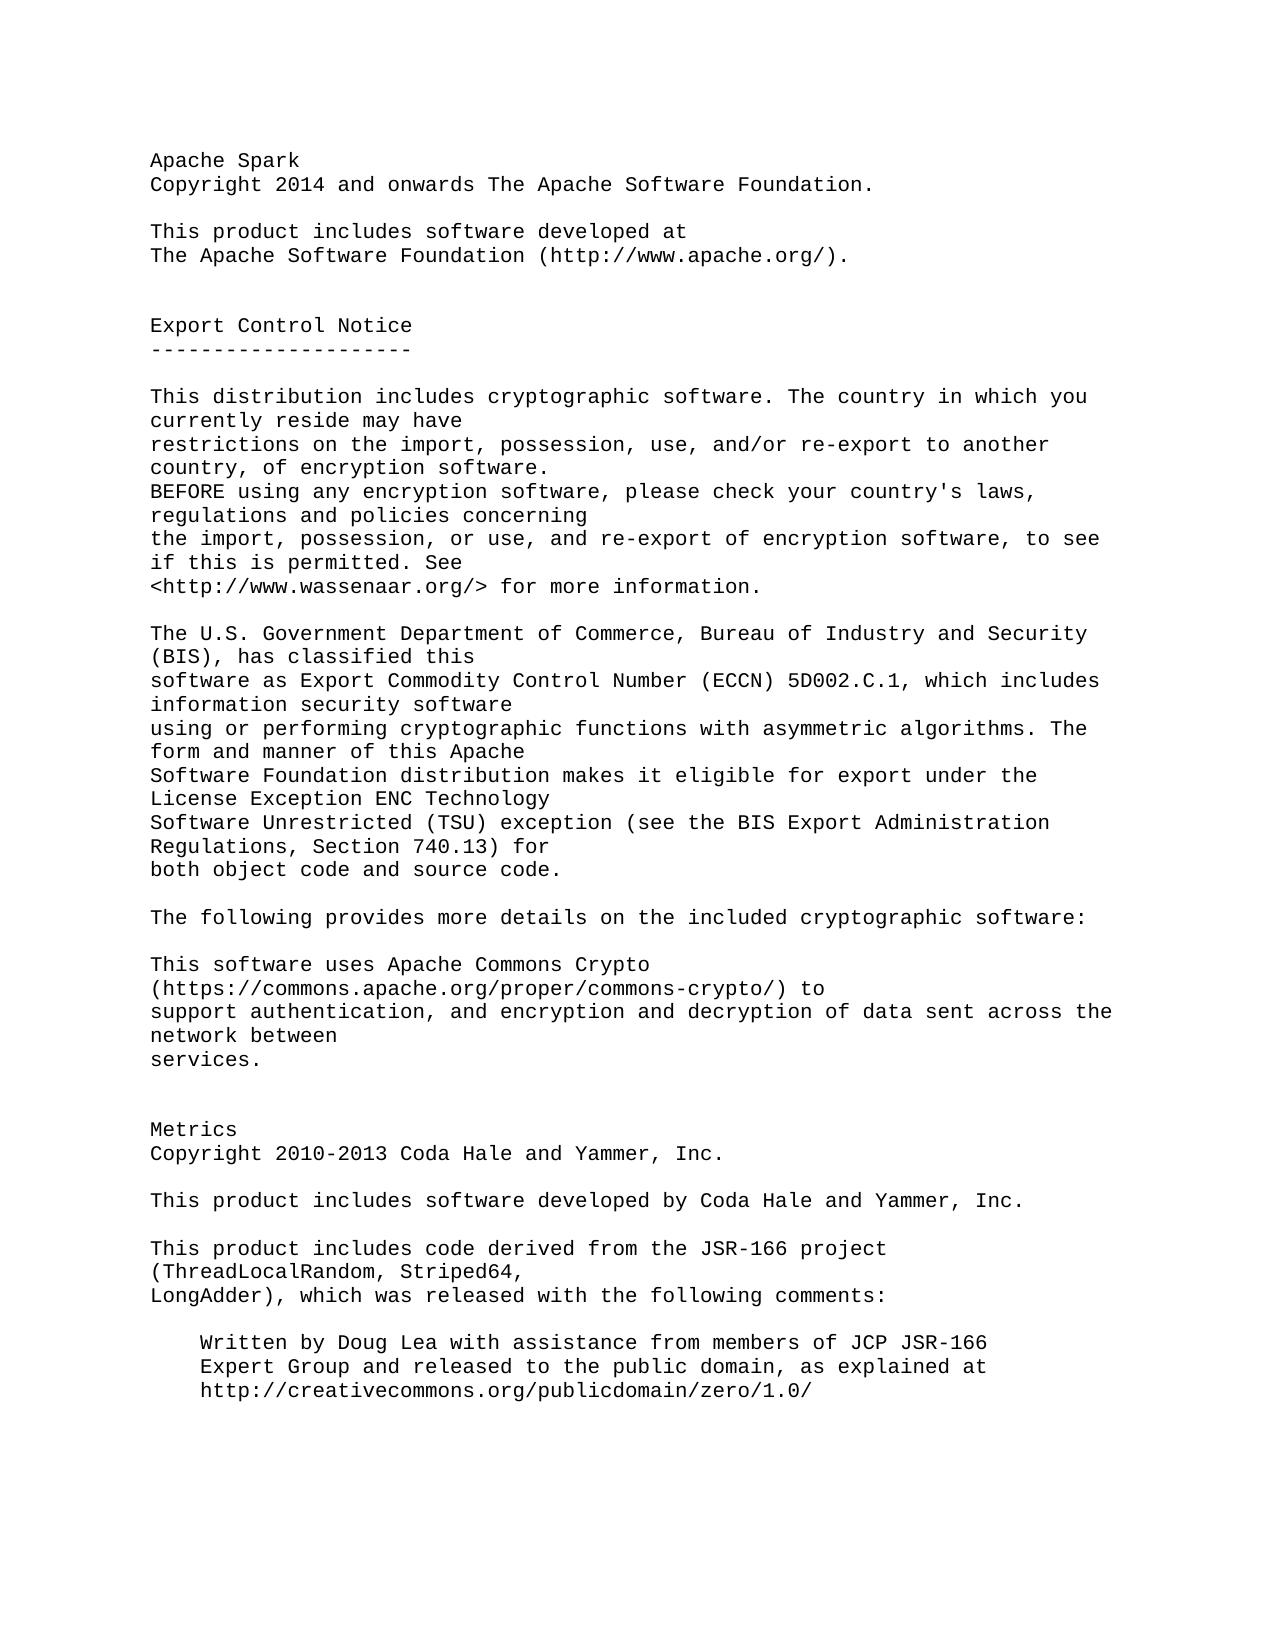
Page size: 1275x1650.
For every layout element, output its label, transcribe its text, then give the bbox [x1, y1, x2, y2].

text The following provides more details on the included cryptographic software: [150, 907, 1125, 930]
text Apache Spark [150, 150, 1125, 174]
text services. [150, 1048, 1125, 1072]
text The Apache Software Foundation (http://www.apache.org/). [150, 244, 1125, 268]
text The U.S. Government Department of Commerce, Bureau of Industry and Security (BIS), has classified this [150, 623, 1125, 670]
text restrictions on the import, possession, use, and/or re-export to another country, of encryption software. [150, 434, 1125, 481]
text This software uses Apache Commons Crypto (https://commons.apache.org/proper/commons-crypto/) to [150, 954, 1125, 1001]
text software as Export Commodity Control Number (ECCN) 5D002.C.1, which includes information security software [150, 670, 1125, 717]
text This product includes software developed by Coda Hale and Yammer, Inc. [150, 1190, 1125, 1214]
text LongAdder), which was released with the following comments: [150, 1285, 1125, 1309]
text --------------------- [150, 339, 1125, 363]
text using or performing cryptographic functions with asymmetric algorithms. The form and manner of this Apache [150, 717, 1125, 765]
text Written by Doug Lea with assistance from members of JCP JSR-166 [150, 1332, 1125, 1356]
text This product includes software developed at [150, 221, 1125, 244]
text support authentication, and encryption and decryption of data sent across the network between [150, 1001, 1125, 1048]
text both object code and source code. [150, 859, 1125, 883]
text Copyright 2010-2013 Coda Hale and Yammer, Inc. [150, 1143, 1125, 1167]
text This product includes code derived from the JSR-166 project (ThreadLocalRandom, Striped64, [150, 1238, 1125, 1285]
text Export Control Notice [150, 316, 1125, 339]
text http://creativecommons.org/publicdomain/zero/1.0/ [150, 1379, 1125, 1403]
text Expert Group and released to the public domain, as explained at [150, 1356, 1125, 1379]
text This distribution includes cryptographic software. The country in which you currently reside may have [150, 386, 1125, 434]
text <http://www.wassenaar.org/> for more information. [150, 576, 1125, 599]
text Copyright 2014 and onwards The Apache Software Foundation. [150, 174, 1125, 197]
text BEFORE using any encryption software, please check your country's laws, regulations and policies concerning [150, 481, 1125, 528]
text the import, possession, or use, and re-export of encryption software, to see if this is permitted. See [150, 528, 1125, 576]
text Software Foundation distribution makes it eligible for export under the License Exception ENC Technology [150, 765, 1125, 812]
text Software Unrestricted (TSU) exception (see the BIS Export Administration Regulations, Section 740.13) for [150, 812, 1125, 859]
text Metrics [150, 1119, 1125, 1143]
